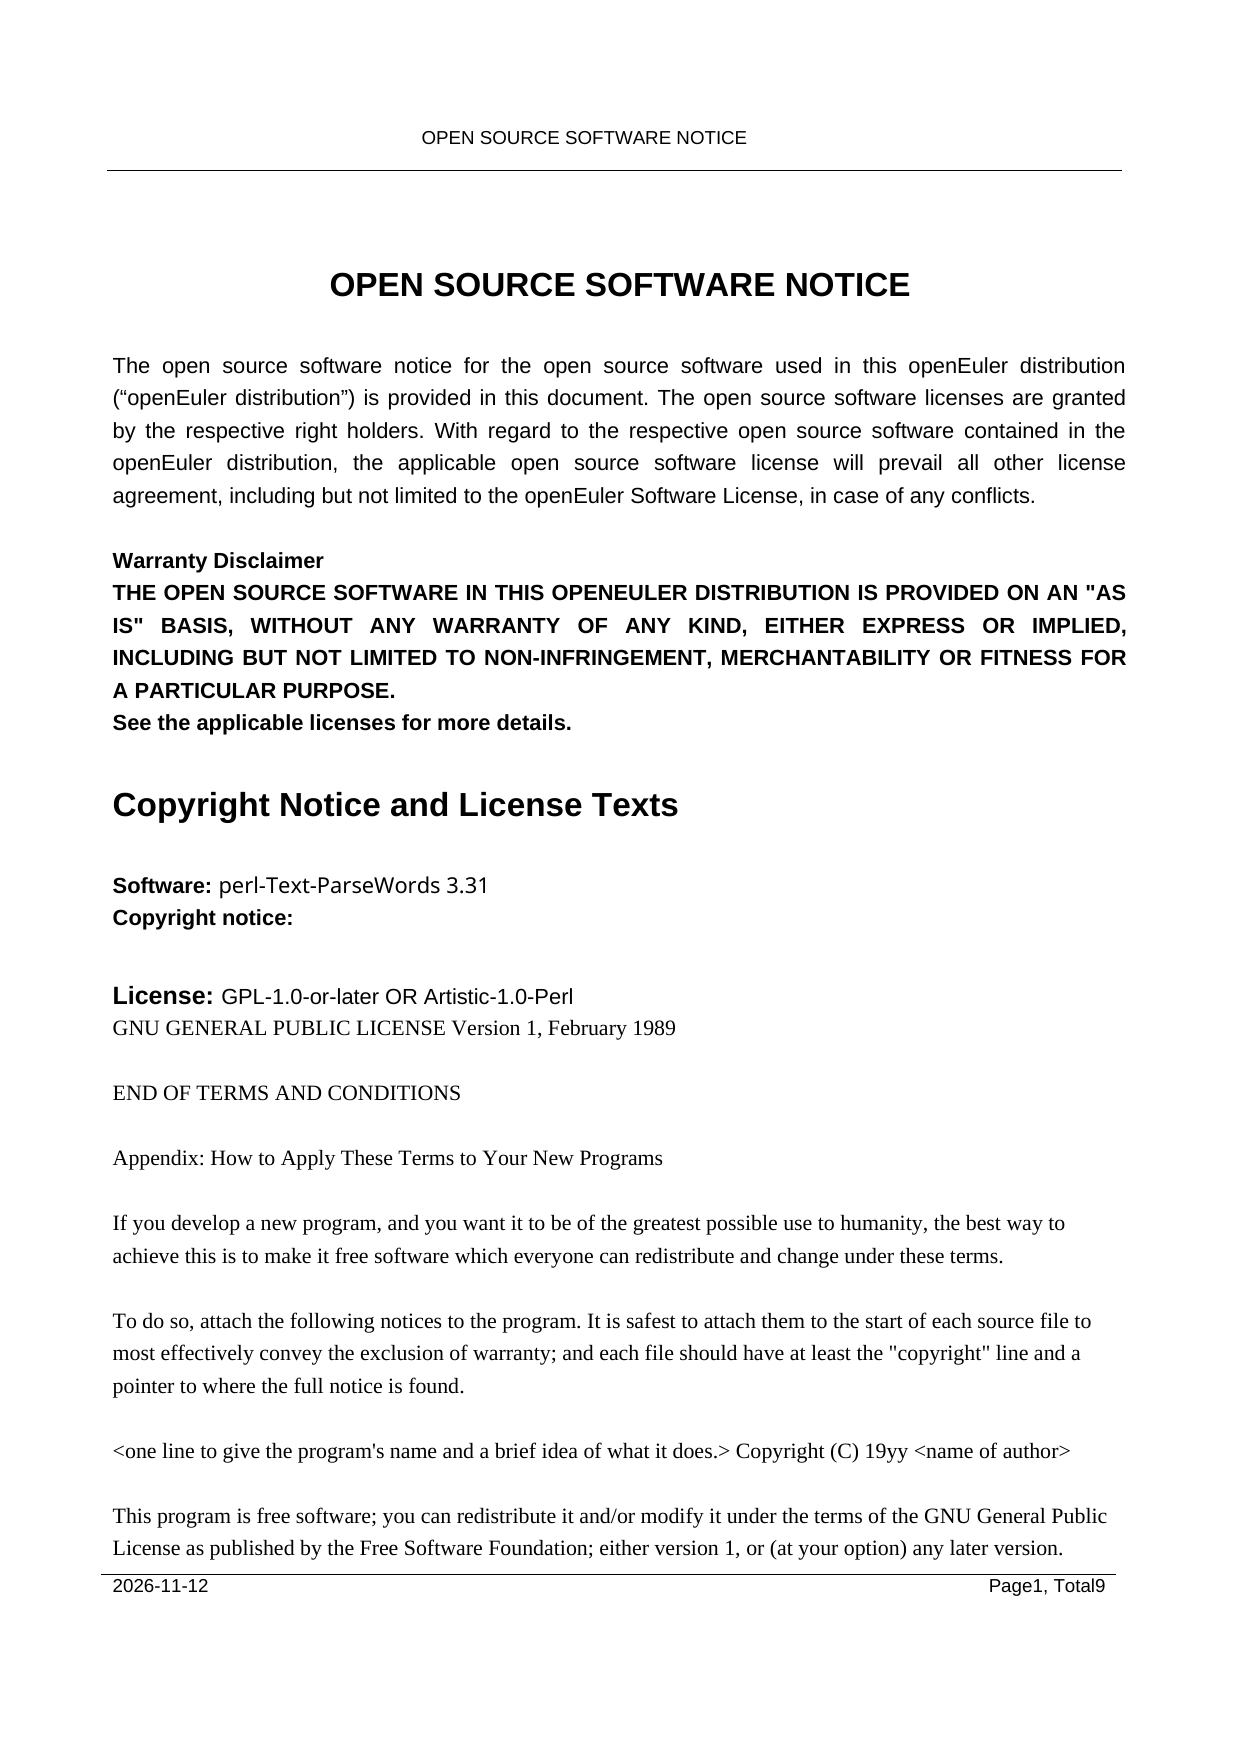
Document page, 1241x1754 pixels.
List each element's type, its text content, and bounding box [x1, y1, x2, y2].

text License: GPL-1.0-or-later OR Artistic-1.0-Perl [112, 979, 1128, 1012]
text Copyright notice: [112, 901, 1128, 934]
text The open source software notice for the open source software used in this openEuler distribution (“openEuler distribution”) is provided in this document. The open source software licenses are granted by the respective right holders. With regard to the respective open source software contained in the openEuler distribution, the applicable open source software license will prevail all other license agreement, including but not limited to the openEuler Software License, in case of any conflicts. [112, 349, 1128, 511]
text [112, 1012, 1128, 1564]
text OPEN SOURCE SOFTWARE NOTICE [112, 251, 1128, 316]
text Copyright Notice and License Texts [112, 771, 1128, 836]
title Software: perl-Text-ParseWords 3.31 [112, 869, 1128, 901]
text THE OPEN SOURCE SOFTWARE IN THIS OPENEULER DISTRIBUTION IS PROVIDED ON AN "AS IS" BASIS, WITHOUT ANY WARRANTY OF ANY KIND, EITHER EXPRESS OR IMPLIED, INCLUDING BUT NOT LIMITED TO NON-INFRINGEMENT, MERCHANTABILITY OR FITNESS FOR A PARTICULAR PURPOSE. See the applicable licenses for more details. [112, 576, 1128, 739]
text Warranty Disclaimer [112, 544, 1128, 576]
